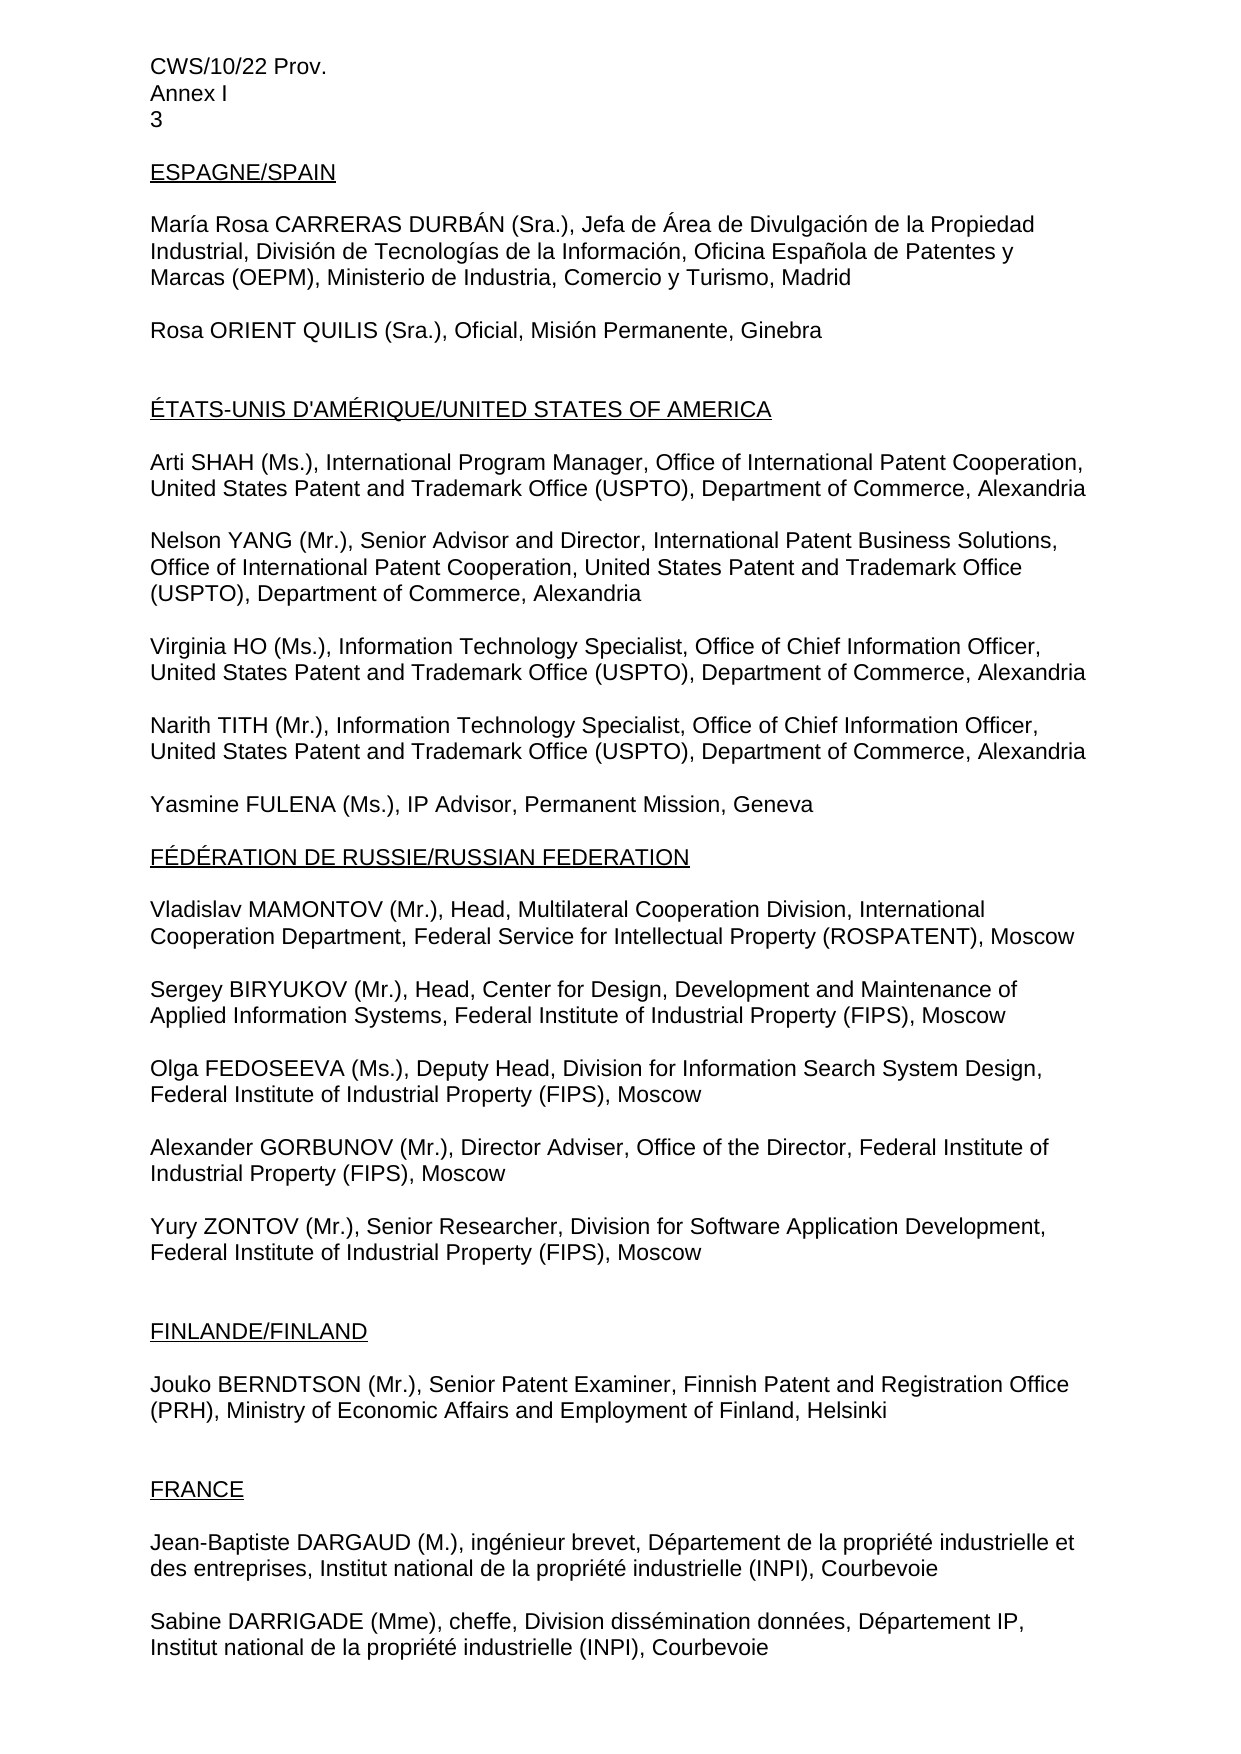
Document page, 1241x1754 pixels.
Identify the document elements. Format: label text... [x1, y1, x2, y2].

text Olga FEDOSEEVA (Ms.), Deputy Head, Division for Information Search System Design, Federal Institute of Industrial Property (FIPS), Moscow [150, 1054, 1090, 1107]
text María Rosa CARRERAS DURBÁN (Sra.), Jefa de Área de Divulgación de la Propiedad Industrial, División de Tecnologías de la Información, Oficina Española de Patentes y Marcas (OEPM), Ministerio de Industria, Comercio y Turismo, Madrid [150, 211, 1090, 290]
text Jouko BERNDTSON (Mr.), Senior Patent Examiner, Finnish Patent and Registration Office (PRH), Ministry of Economic Affairs and Employment of Finland, Helsinki [150, 1371, 1090, 1423]
text Yury ZONTOV (Mr.), Senior Researcher, Division for Software Application Development, Federal Institute of Industrial Property (FIPS), Moscow [150, 1213, 1090, 1265]
text Virginia HO (Ms.), Information Technology Specialist, Office of Chief Information Officer, United States Patent and Trademark Office (USPTO), Department of Commerce, Alexandria [150, 633, 1090, 686]
text ÉTATS-UNIS D'AMÉRIQUE/UNITED STATES OF AMERICA [150, 396, 1090, 422]
text Sabine DARRIGADE (Mme), cheffe, Division dissémination données, Département IP, Institut national de la propriété industrielle (INPI), Courbevoie [150, 1608, 1090, 1661]
text ESPAGNE/SPAIN [150, 158, 1090, 185]
text Alexander GORBUNOV (Mr.), Director Adviser, Office of the Director, Federal Institute of Industrial Property (FIPS), Moscow [150, 1134, 1090, 1186]
text FRANCE [150, 1476, 1090, 1503]
text Sergey BIRYUKOV (Mr.), Head, Center for Design, Development and Maintenance of Applied Information Systems, Federal Institute of Industrial Property (FIPS), Moscow [150, 976, 1090, 1028]
text Vladislav MAMONTOV (Mr.), Head, Multilateral Cooperation Division, International Cooperation Department, Federal Service for Intellectual Property (ROSPATENT), Moscow [150, 896, 1090, 949]
text FINLANDE/FINLAND [150, 1318, 1090, 1344]
text Rosa ORIENT QUILIS (Sra.), Oficial, Misión Permanente, Ginebra [150, 317, 1090, 343]
text Jean-Baptiste DARGAUD (M.), ingénieur brevet, Département de la propriété industrielle et des entreprises, Institut national de la propriété industrielle (INPI), Courbevoie [150, 1529, 1090, 1582]
text FÉDÉRATION DE RUSSIE/RUSSIAN FEDERATION [150, 844, 1090, 870]
text Yasmine FULENA (Ms.), IP Advisor, Permanent Mission, Geneva [150, 791, 1090, 817]
text Narith TITH (Mr.), Information Technology Specialist, Office of Chief Information Officer, United States Patent and Trademark Office (USPTO), Department of Commerce, Alexandria [150, 712, 1090, 765]
text Arti SHAH (Ms.), International Program Manager, Office of International Patent Cooperation, United States Patent and Trademark Office (USPTO), Department of Commerce, Alexandria [150, 448, 1090, 501]
text Nelson YANG (Mr.), Senior Advisor and Director, International Patent Business Solutions, Office of International Patent Cooperation, United States Patent and Trademark Office (USPTO), Department of Commerce, Alexandria [150, 527, 1090, 607]
